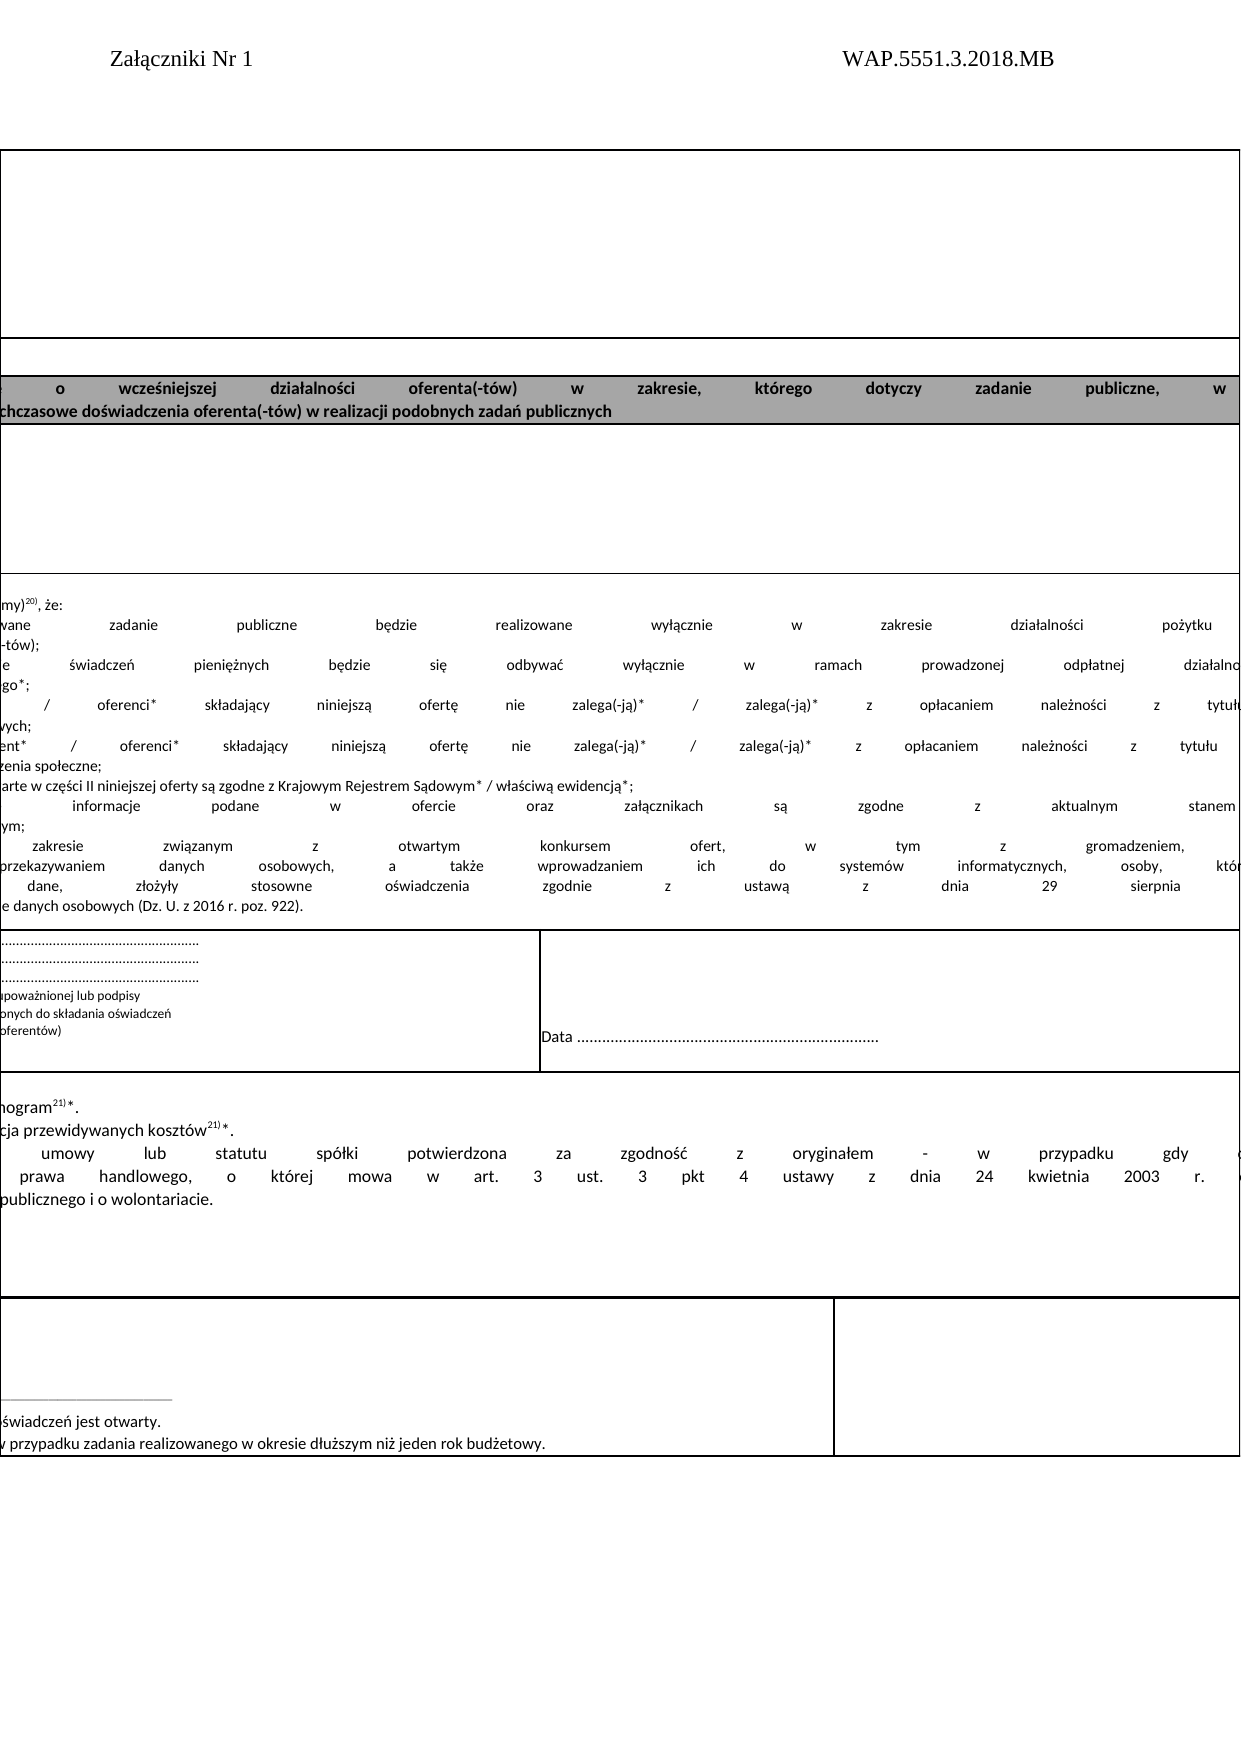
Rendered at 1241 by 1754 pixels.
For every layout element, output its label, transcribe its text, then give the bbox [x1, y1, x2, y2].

table_cell ____________________________________________________ 20) Katalog oświadczeń jest otwarty. 21) Jedynie w przypadku zadania realizowanego w okresie dłuższym niż jeden rok budżetowy. [1, 1299, 833, 1455]
table_cell [1, 339, 1239, 375]
table_cell [1, 151, 1239, 337]
table_cell [835, 1299, 1239, 1455]
table_cell [1, 425, 1239, 573]
table_cell ............................................................................. ............................................................................. ............................................................................. (podpis osoby upoważnionej lub podpisy osób upoważnionych do składania oświadczeń woli w imieniu oferentów) [1, 931, 539, 1071]
table_cell Data ........................................................................ [541, 931, 1239, 1071]
table_cell 15. Informacje o wcześniejszej działalności oferenta(-tów) w zakresie, którego dotyczy zadanie publiczne, w tym informacje obejmujące dotychczasowe doświadczenia oferenta(-tów) w realizacji podobnych zadań publicznych [1, 377, 1239, 423]
table_cell Załączniki: 1.1. Harmonogram21)*. 1.2. Kalkulacja przewidywanych kosztów21)*. 1.3. Kopia umowy lub statutu spółki potwierdzona za zgodność z oryginałem - w przypadku gdy oferent jest spółką prawa handlowego, o której mowa w art. 3 ust. 3 pkt 4 ustawy z dnia 24 kwietnia 2003 r. o działalności pożytku publicznego i o wolontariacie. [1, 1073, 1239, 1296]
table_cell Oświadczam(my)20), że: 1) proponowane zadanie publiczne będzie realizowane wyłącznie w zakresie działalności pożytku publicznego oferenta(-tów); 2) pobieranie świadczeń pieniężnych będzie się odbywać wyłącznie w ramach prowadzonej odpłatnej działalności pożytku publicznego*; 3) oferent* / oferenci* składający niniejszą ofertę nie zalega(-ją)* / zalega(-ją)* z opłacaniem należności z tytułu zobowiązań podatkowych; 4) oferent* / oferenci* składający niniejszą ofertę nie zalega(-ją)* / zalega(-ją)* z opłacaniem należności z tytułu składek na ubezpieczenia społeczne; 5) dane zawarte w części II niniejszej oferty są zgodne z Krajowym Rejestrem Sądowym* / właściwą ewidencją*; 6) wszystkie informacje podane w ofercie oraz załącznikach są zgodne z aktualnym stanem prawnym i faktycznym; 7) w zakresie związanym z otwartym konkursem ofert, w tym z gromadzeniem, przetwarzaniem i przekazywaniem danych osobowych, a także wprowadzaniem ich do systemów informatycznych, osoby, których dotyczą te dane, złożyły stosowne oświadczenia zgodnie z ustawą z dnia 29 sierpnia 1997 r. o ochronie danych osobowych (Dz. U. z 2016 r. poz. 922). [1, 574, 1239, 929]
